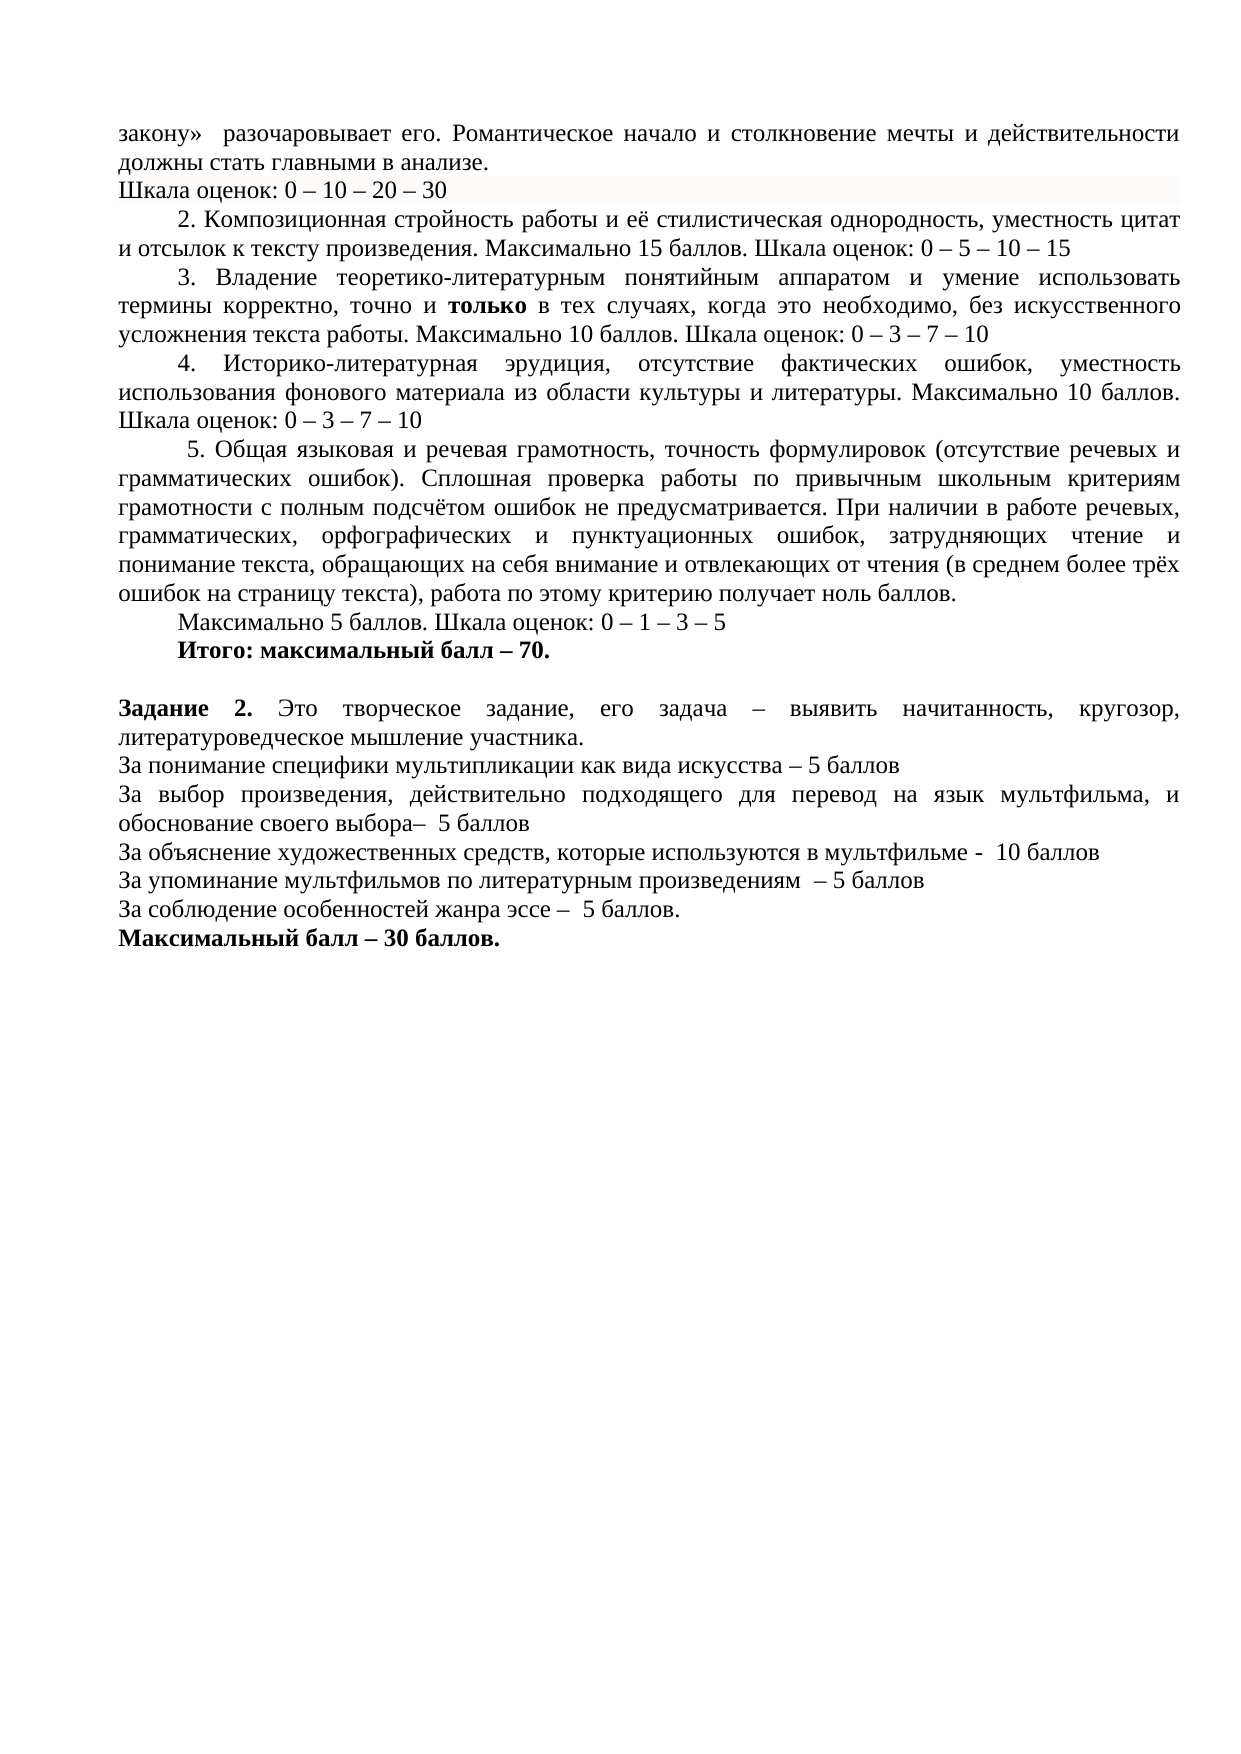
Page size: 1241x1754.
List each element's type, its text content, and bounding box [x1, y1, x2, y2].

text 5. Общая языковая и речевая грамотность, точность формулировок (отсутствие речевых и грамматических ошибок). Сплошная проверка работы по привычным школьным критериям грамотности с полным подсчётом ошибок не предусматривается. При наличии в работе речевых, грамматических, орфографических и пунктуационных ошибок, затрудняющих чтение и понимание текста, обращающих на себя внимание и отвлекающих от чтения (в среднем более трёх ошибок на страницу текста), работа по этому критерию получает ноль баллов. [118, 434, 1181, 607]
text За объяснение художественных средств, которые используются в мультфильме - 10 баллов [118, 837, 1181, 866]
text За упоминание мультфильмов по литературным произведениям – 5 баллов [118, 866, 1181, 894]
text 4. Историко-литературная эрудиция, отсутствие фактических ошибок, уместность использования фонового материала из области культуры и литературы. Максимально 10 баллов. Шкала оценок: 0 – 3 – 7 – 10 [118, 348, 1181, 434]
text Итого: максимальный балл – 70. [118, 636, 1181, 664]
text За соблюдение особенностей жанра эссе – 5 баллов. [118, 894, 1181, 923]
text Максимально 5 баллов. Шкала оценок: 0 – 1 – 3 – 5 [118, 607, 1181, 636]
text 3. Владение теоретико-литературным понятийным аппаратом и умение использовать термины корректно, точно и только в тех случаях, когда это необходимо, без искусственного усложнения текста работы. Максимально 10 баллов. Шкала оценок: 0 – 3 – 7 – 10 [118, 262, 1181, 348]
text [118, 118, 1181, 176]
text Задание 2. Это творческое задание, его задача – выявить начитанность, кругозор, литературоведческое мышление участника. [118, 693, 1181, 751]
text Максимальный балл – 30 баллов. [118, 923, 1181, 952]
text За понимание специфики мультипликации как вида искусства – 5 баллов [118, 751, 1181, 779]
text 2. Композиционная стройность работы и её стилистическая однородность, уместность цитат и отсылок к тексту произведения. Максимально 15 баллов. Шкала оценок: 0 – 5 – 10 – 15 [118, 204, 1181, 262]
text За выбор произведения, действительно подходящего для перевод на язык мультфильма, и обоснование своего выбора– 5 баллов [118, 779, 1181, 837]
text Шкала оценок: 0 – 10 – 20 – 30 [118, 176, 1181, 204]
